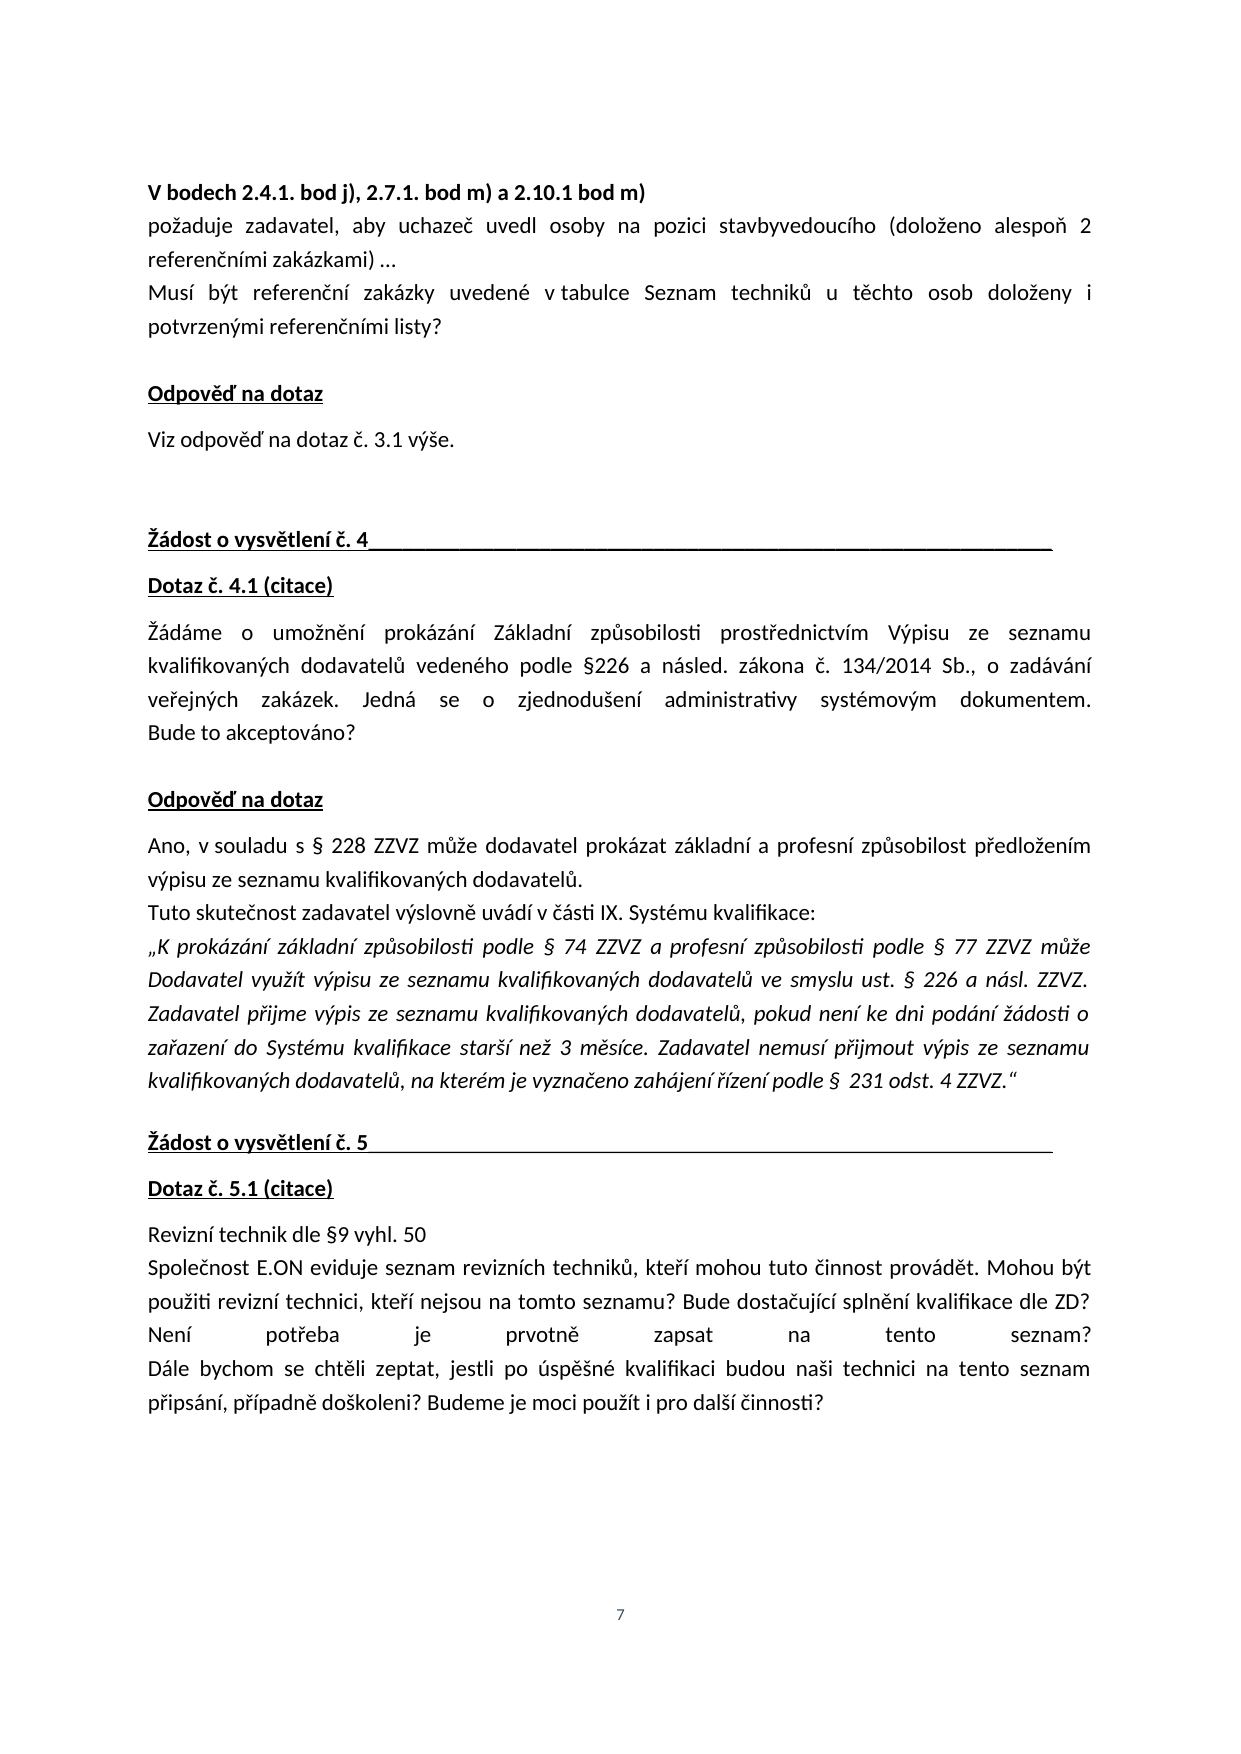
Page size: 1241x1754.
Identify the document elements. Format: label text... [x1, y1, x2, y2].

text Dotaz č. 4.1 (citace) [148, 572, 1093, 600]
text Žádost o vysvětlení č. 5____________________________________________________________ [148, 1128, 1093, 1156]
text Revizní technik dle §9 vyhl. 50 [148, 1220, 1093, 1248]
text Odpověď na dotaz [148, 379, 1093, 407]
text „K prokázání základní způsobilosti podle § 74 ZZVZ a profesní způsobilosti podle § 77 ZZVZ může Dodavatel využít výpisu ze seznamu kvalifikovaných dodavatelů ve smyslu ust. § 226 a násl. ZZVZ. Zadavatel přijme výpis ze seznamu kvalifikovaných dodavatelů, pokud není ke dni podání žádosti o zařazení do Systému kvalifikace starší než 3 měsíce. Zadavatel nemusí přijmout výpis ze seznamu kvalifikovaných dodavatelů, na kterém je vyznačeno zahájení řízení podle § 231 odst. 4 ZZVZ.“ [148, 932, 1093, 1094]
text Musí být referenční zakázky uvedené v tabulce Seznam techniků u těchto osob doloženy i potvrzenými referenčními listy? [148, 278, 1093, 340]
text Odpověď na dotaz [148, 785, 1093, 813]
text Žádost o vysvětlení č. 4____________________________________________________________ [148, 526, 1093, 554]
text Viz odpověď na dotaz č. 3.1 výše. [148, 425, 1093, 453]
text Dotaz č. 5.1 (citace) [148, 1174, 1093, 1202]
text Společnost E.ON eviduje seznam revizních techniků, kteří mohou tuto činnost provádět. Mohou být použiti revizní technici, kteří nejsou na tomto seznamu? Bude dostačující splnění kvalifikace dle ZD? Není potřeba je prvotně zapsat na tento seznam? Dále bychom se chtěli zeptat, jestli po úspěšné kvalifikaci budou naši technici na tento seznam připsání, případně doškoleni? Budeme je moci použít i pro další činnosti? [148, 1253, 1093, 1416]
text Tuto skutečnost zadavatel výslovně uvádí v části IX. Systému kvalifikace: [148, 898, 1093, 927]
text Ano, v souladu s § 228 ZZVZ může dodavatel prokázat základní a profesní způsobilost předložením výpisu ze seznamu kvalifikovaných dodavatelů. [148, 831, 1093, 893]
text Žádáme o umožnění prokázání Základní způsobilosti prostřednictvím Výpisu ze seznamu kvalifikovaných dodavatelů vedeného podle §226 a násled. zákona č. 134/2014 Sb., o zadávání veřejných zakázek. Jedná se o zjednodušení administrativy systémovým dokumentem. Bude to akceptováno? [148, 618, 1093, 746]
text V bodech 2.4.1. bod j), 2.7.1. bod m) a 2.10.1 bod m) [148, 178, 1093, 206]
text požaduje zadavatel, aby uchazeč uvedl osoby na pozici stavbyvedoucího (doloženo alespoň 2 referenčními zakázkami) … [148, 211, 1093, 273]
